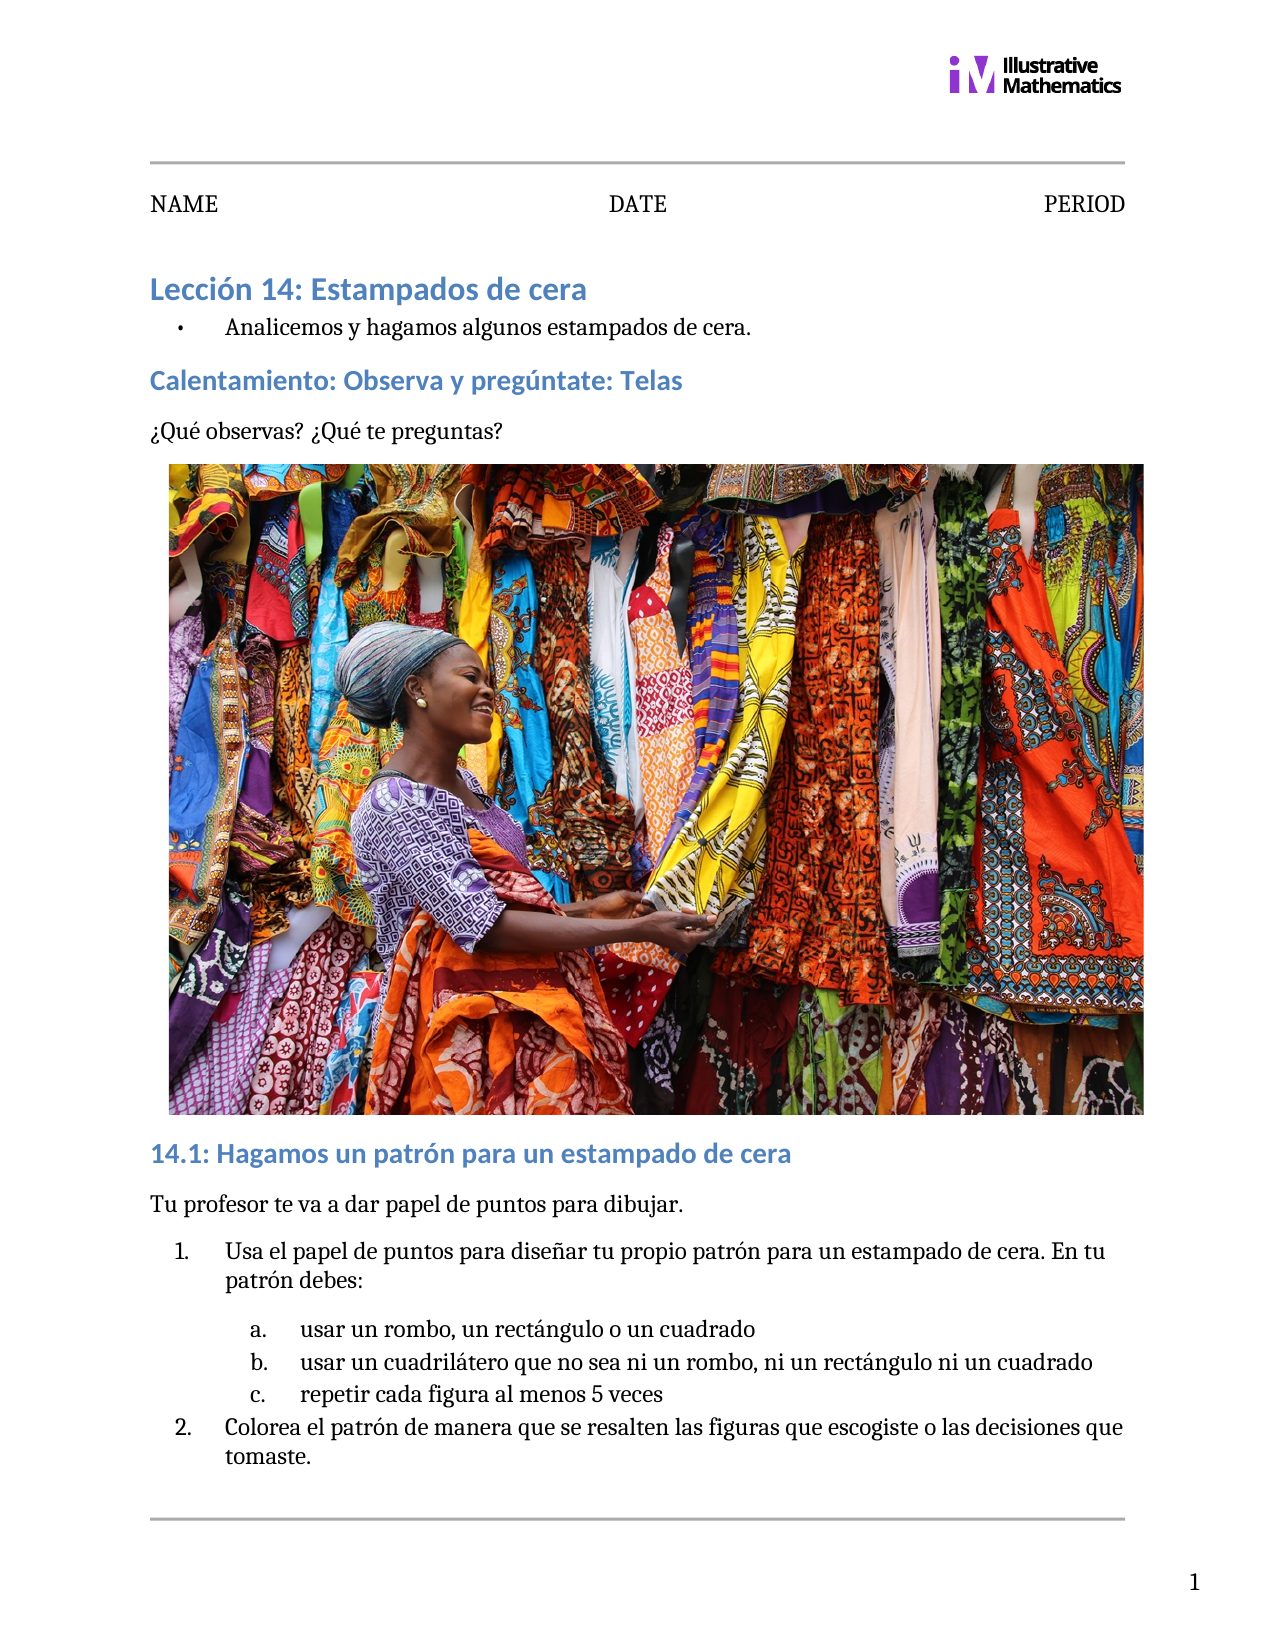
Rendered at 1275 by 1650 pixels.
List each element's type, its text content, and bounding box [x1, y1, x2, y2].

subtitle Lección 14: Estampados de cera [150, 268, 1125, 309]
list Usa el papel de puntos para diseñar tu propio patrón para un estampado de cera. En tu patrón debes: [175, 1237, 1125, 1294]
text Tu profesor te va a dar papel de puntos para dibujar. [150, 1189, 1125, 1218]
picture [168, 464, 1144, 1115]
picture [949, 55, 1121, 93]
list usar un rombo, un rectángulo o un cuadrado [250, 1315, 1125, 1344]
list usar un cuadrilátero que no sea ni un rombo, ni un rectángulo ni un cuadrado [250, 1348, 1125, 1377]
subtitle 14.1: Hagamos un patrón para un estampado de cera [150, 1135, 1125, 1171]
list Analicemos y hagamos algunos estampados de cera. [175, 313, 1125, 342]
list Colorea el patrón de manera que se resalten las figuras que escogiste o las decisiones que tomaste. [175, 1413, 1125, 1470]
subtitle Calentamiento: Observa y pregúntate: Telas [150, 362, 1125, 398]
list repetir cada figura al menos 5 veces [250, 1380, 1125, 1409]
text ¿Qué observas? ¿Qué te preguntas? [150, 417, 1125, 446]
